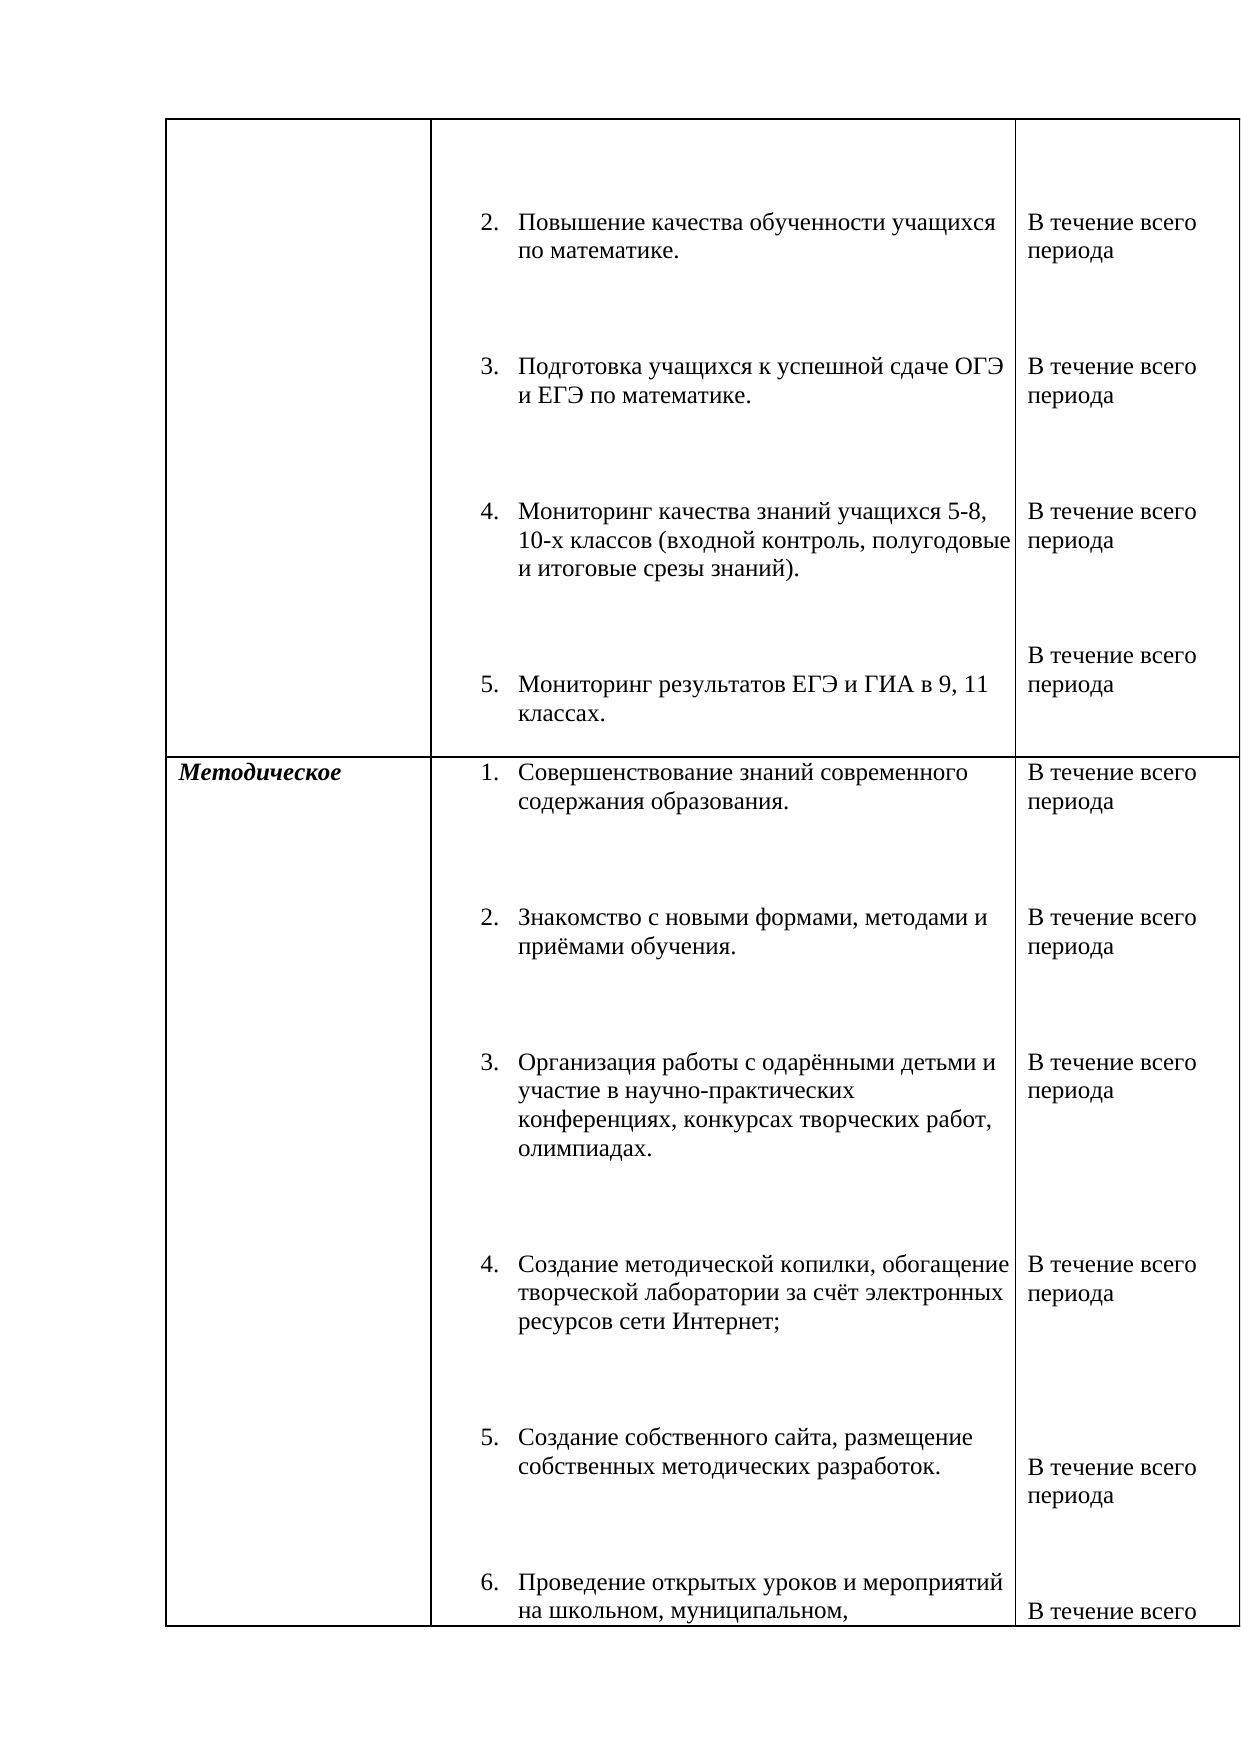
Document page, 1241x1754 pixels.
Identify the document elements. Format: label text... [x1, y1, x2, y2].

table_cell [167, 120, 430, 756]
table_cell Методическое [167, 758, 430, 1625]
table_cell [1016, 120, 1239, 756]
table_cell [432, 758, 1015, 1625]
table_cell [432, 120, 1015, 756]
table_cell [1016, 758, 1239, 1625]
